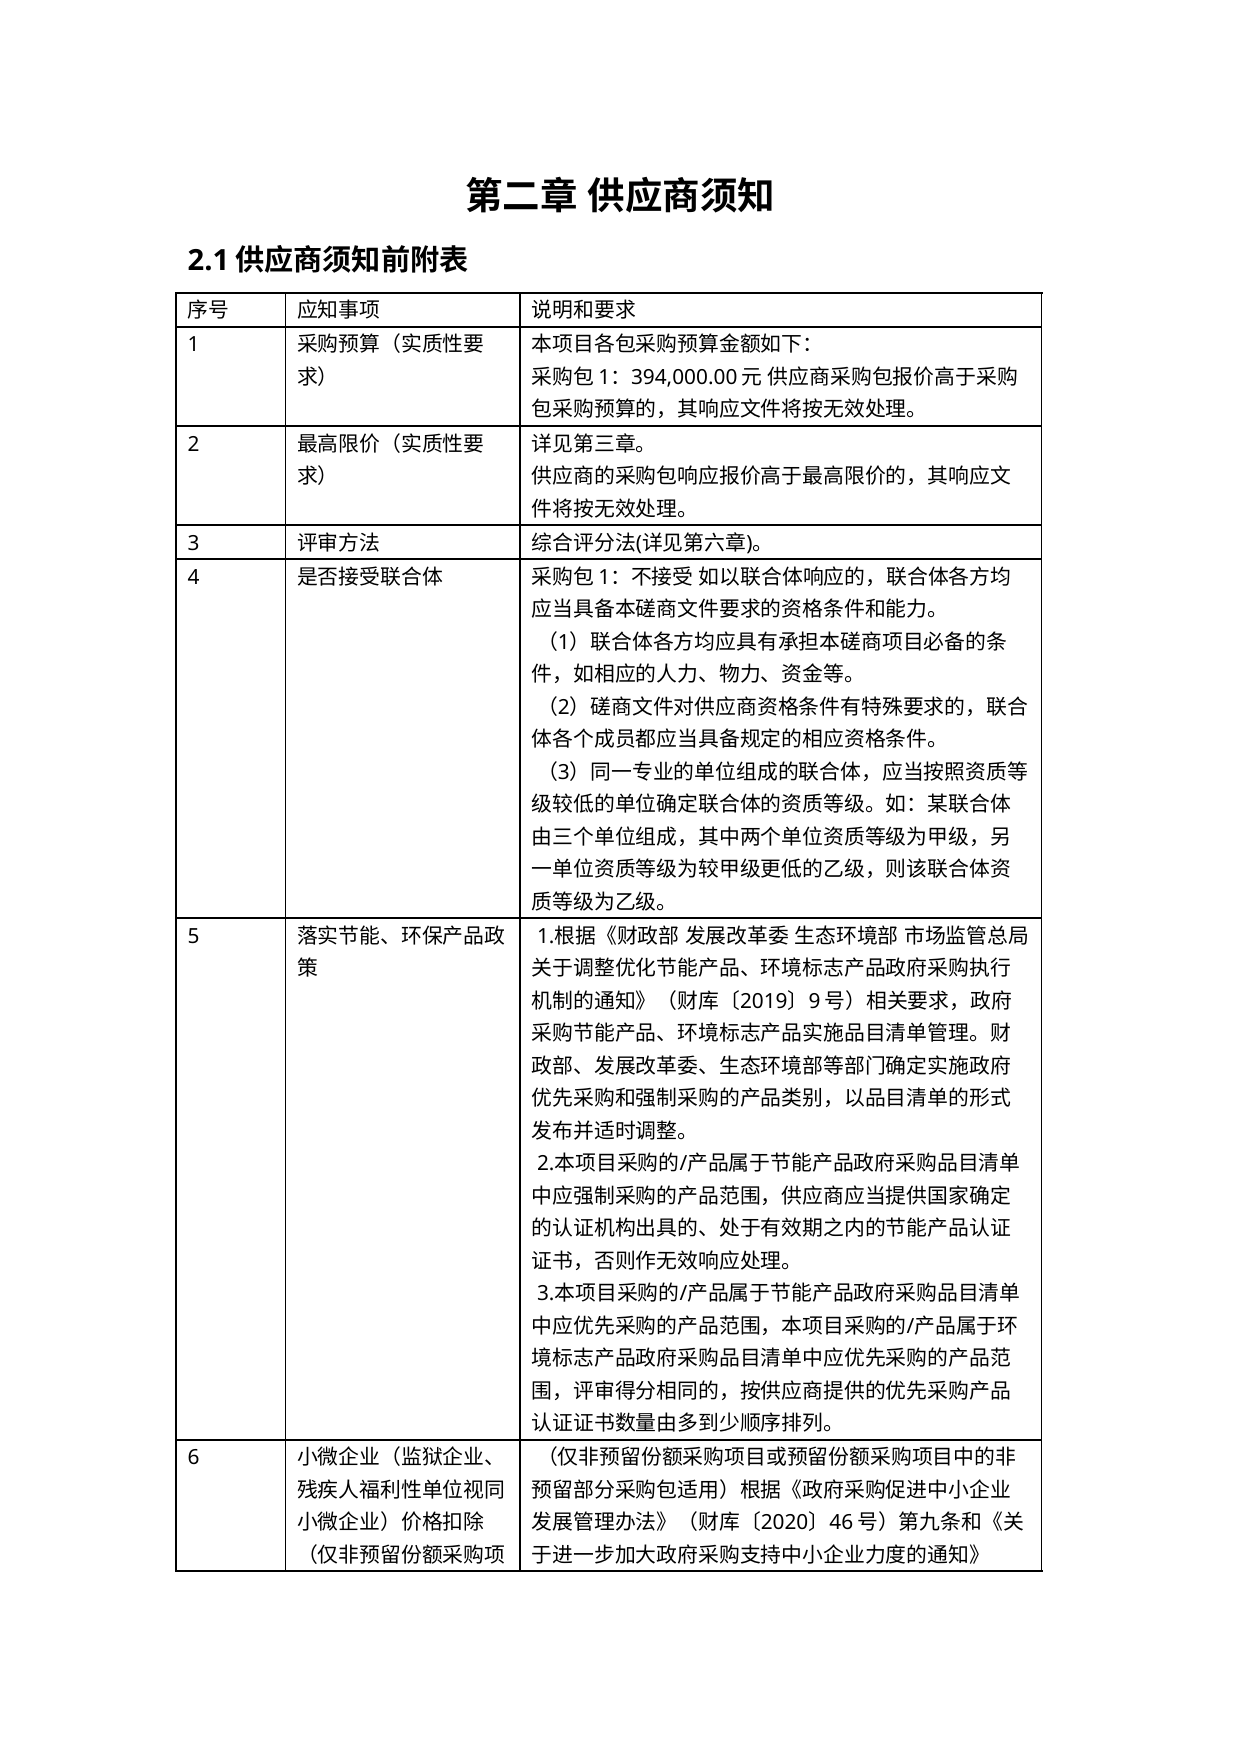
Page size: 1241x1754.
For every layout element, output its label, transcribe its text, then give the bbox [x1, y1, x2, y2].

table_cell 本项目各包采购预算金额如下： 采购包1：394,000.00元 供应商采购包报价高于采购包采购预算的，其响应文件将按无效处理。 [521, 328, 1041, 425]
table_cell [286, 1441, 519, 1570]
table_cell 5 [177, 919, 285, 1439]
table_cell 采购预算（实质性要求） [286, 328, 519, 425]
table_cell 1 [177, 328, 285, 425]
table_cell 4 [177, 560, 285, 917]
table_cell 是否接受联合体 [286, 560, 519, 917]
table_cell 采购包1：不接受 如以联合体响应的，联合体各方均应当具备本磋商文件要求的资格条件和能力。 （1）联合体各方均应具有承担本磋商项目必备的条件，如相应的人力、物力、资金等。 （2）磋商文件对供应商资格条件有特殊要求的，联合体各个成员都应当具备规定的相应资格条件。 （3）同一专业的单位组成的联合体，应当按照资质等级较低的单位确定联合体的资质等级。如：某联合体由三个单位组成，其中两个单位资质等级为甲级，另一单位资质等级为较甲级更低的乙级，则该联合体资质等级为乙级。 [521, 560, 1041, 917]
table_cell 3 [177, 526, 285, 558]
table_cell 1.根据《财政部 发展改革委 生态环境部 市场监管总局关于调整优化节能产品、环境标志产品政府采购执行机制的通知》（财库〔2019〕9号）相关要求，政府采购节能产品、环境标志产品实施品目清单管理。财政部、发展改革委、生态环境部等部门确定实施政府优先采购和强制采购的产品类别，以品目清单的形式发布并适时调整。 2.本项目采购的/产品属于节能产品政府采购品目清单中应强制采购的产品范围，供应商应当提供国家确定的认证机构出具的、处于有效期之内的节能产品认证证书，否则作无效响应处理。 3.本项目采购的/产品属于节能产品政府采购品目清单中应优先采购的产品范围，本项目采购的/产品属于环境标志产品政府采购品目清单中应优先采购的产品范围，评审得分相同的，按供应商提供的优先采购产品认证证书数量由多到少顺序排列。 [521, 919, 1041, 1439]
table_cell 综合评分法(详见第六章)。 [521, 526, 1041, 558]
table_header 序号 [177, 294, 285, 326]
text 第二章 供应商须知 [187, 162, 1053, 227]
table_cell 2 [177, 427, 285, 524]
table_header 应知事项 [286, 294, 519, 326]
table_cell 6 [177, 1441, 285, 1570]
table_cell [521, 1441, 1041, 1570]
table_cell 落实节能、环保产品政策 [286, 919, 519, 1439]
table_header 说明和要求 [521, 294, 1041, 326]
text 2.1供应商须知前附表 [187, 227, 1053, 292]
table_cell 评审方法 [286, 526, 519, 558]
table_cell 详见第三章。 供应商的采购包响应报价高于最高限价的，其响应文件将按无效处理。 [521, 427, 1041, 524]
table_cell 最高限价（实质性要求） [286, 427, 519, 524]
